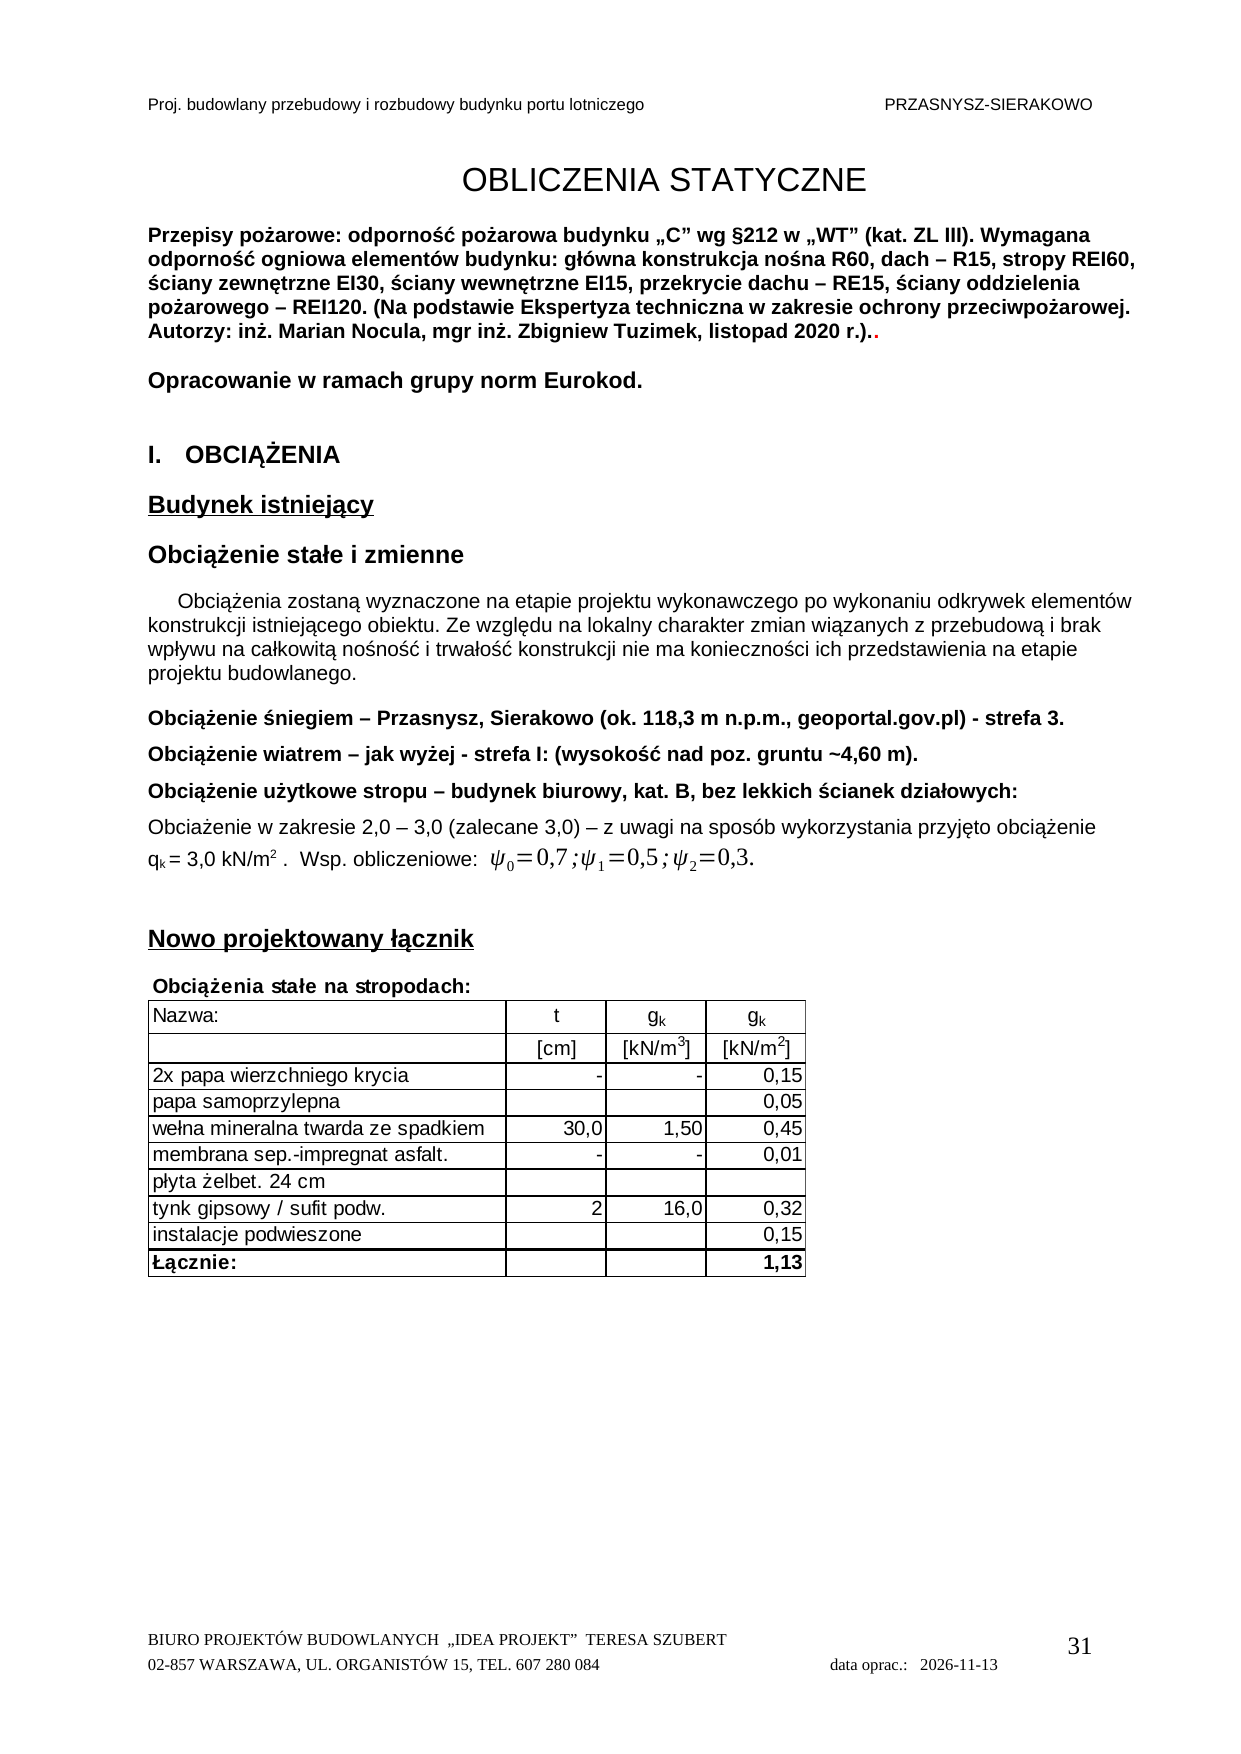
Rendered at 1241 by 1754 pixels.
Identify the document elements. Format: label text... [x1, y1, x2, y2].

text Obciażenie w zakresie 2,0 – 3,0 (zalecane 3,0) – z uwagi na sposób wykorzystania przyjęto obciążenie [148, 815, 1152, 839]
text Przepisy pożarowe: odporność pożarowa budynku „C” wg §212 w „WT” (kat. ZL III). Wymagana odporność ogniowa elementów budynku: główna konstrukcja nośna R60, dach – R15, stropy REI60, ściany zewnętrzne EI30, ściany wewnętrzne EI15, przekrycie dachu – RE15, ściany oddzielenia pożarowego – REI120. (Na podstawie Ekspertyza techniczna w zakresie ochrony przeciwpożarowej. Autorzy: inż. Marian Nocula, mgr inż. Zbigniew Tuzimek, listopad 2020 r.).. [148, 223, 1152, 343]
text Obciążenie wiatrem – jak wyżej - strefa I: (wysokość nad poz. gruntu ~4,60 m). [148, 742, 1152, 766]
text Budynek istniejący [148, 490, 1152, 519]
text Obciążenie śniegiem – Przasnysz, Sierakowo (ok. 118,3 m n.p.m., geoportal.gov.pl) - strefa 3. [148, 706, 1152, 730]
text Obciążenie stałe i zmienne [148, 539, 1152, 568]
text Nowo projektowany łącznik [148, 924, 1152, 952]
text Obciążenie użytkowe stropu – budynek biurowy, kat. B, bez lekkich ścianek działowych: [148, 779, 1152, 803]
text Opracowanie w ramach grupy norm Eurokod. [148, 367, 1152, 393]
subtitle OBCIĄŻENIA [148, 440, 1152, 469]
text OBLICZENIA STATYCZNE [148, 160, 1152, 198]
text qk = 3,0 kN/m2 . Wsp. obliczeniowe: [148, 843, 1152, 875]
text Obciążenia zostaną wyznaczone na etapie projektu wykonawczego po wykonaniu odkrywek elementów konstrukcji istniejącego obiektu. Ze względu na lokalny charakter zmian wiązanych z przebudową i brak wpływu na całkowitą nośność i trwałość konstrukcji nie ma konieczności ich przedstawienia na etapie projektu budowlanego. [148, 589, 1152, 685]
